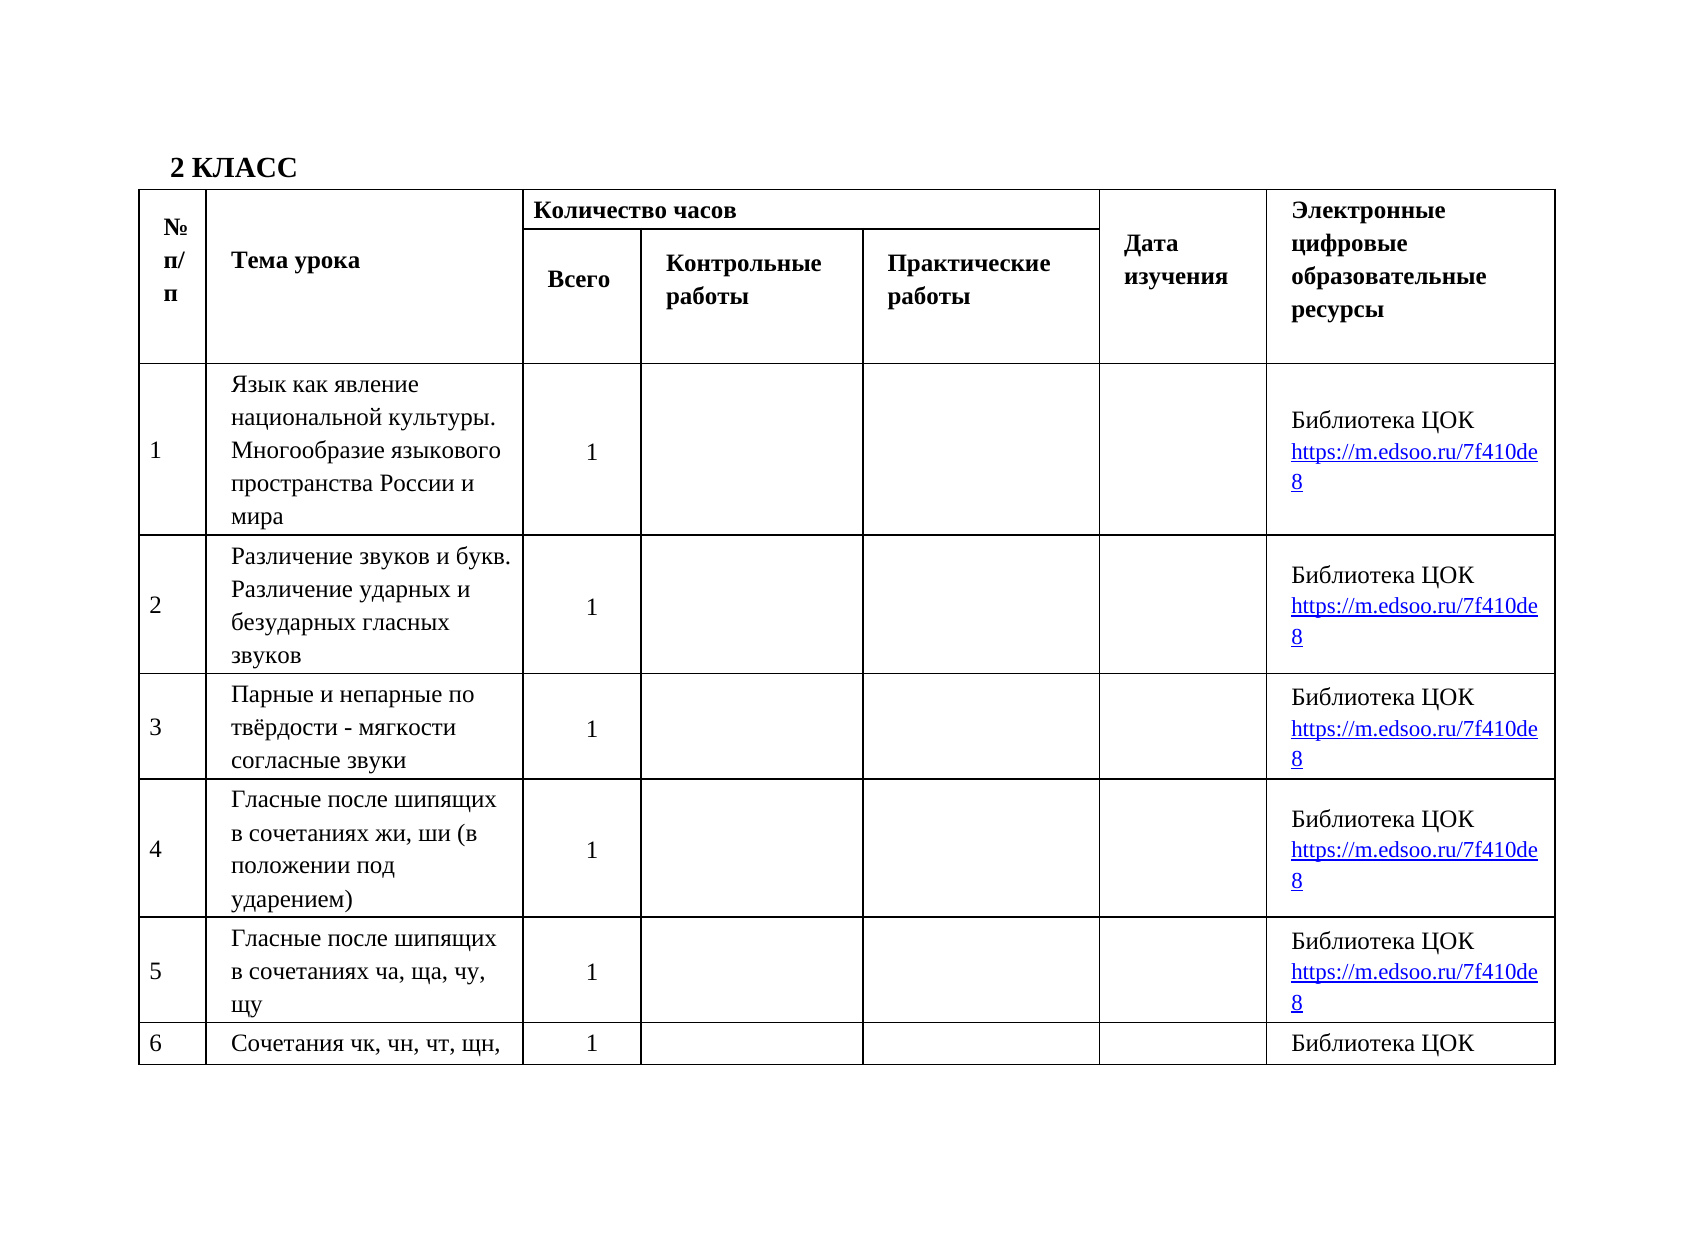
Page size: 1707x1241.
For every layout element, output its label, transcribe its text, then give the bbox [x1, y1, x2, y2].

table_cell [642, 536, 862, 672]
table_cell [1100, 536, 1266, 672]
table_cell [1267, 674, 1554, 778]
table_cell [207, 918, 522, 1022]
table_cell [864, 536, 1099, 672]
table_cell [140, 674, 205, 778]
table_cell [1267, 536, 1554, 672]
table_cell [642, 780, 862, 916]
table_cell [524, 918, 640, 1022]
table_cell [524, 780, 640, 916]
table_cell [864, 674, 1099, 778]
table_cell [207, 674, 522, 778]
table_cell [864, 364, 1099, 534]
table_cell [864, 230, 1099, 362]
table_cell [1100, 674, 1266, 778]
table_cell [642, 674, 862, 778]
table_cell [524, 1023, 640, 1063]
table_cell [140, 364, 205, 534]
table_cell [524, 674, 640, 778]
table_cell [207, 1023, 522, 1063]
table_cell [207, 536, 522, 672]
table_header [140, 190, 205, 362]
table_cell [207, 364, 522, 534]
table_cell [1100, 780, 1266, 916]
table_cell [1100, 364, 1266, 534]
text 2 КЛАСС [162, 150, 1557, 183]
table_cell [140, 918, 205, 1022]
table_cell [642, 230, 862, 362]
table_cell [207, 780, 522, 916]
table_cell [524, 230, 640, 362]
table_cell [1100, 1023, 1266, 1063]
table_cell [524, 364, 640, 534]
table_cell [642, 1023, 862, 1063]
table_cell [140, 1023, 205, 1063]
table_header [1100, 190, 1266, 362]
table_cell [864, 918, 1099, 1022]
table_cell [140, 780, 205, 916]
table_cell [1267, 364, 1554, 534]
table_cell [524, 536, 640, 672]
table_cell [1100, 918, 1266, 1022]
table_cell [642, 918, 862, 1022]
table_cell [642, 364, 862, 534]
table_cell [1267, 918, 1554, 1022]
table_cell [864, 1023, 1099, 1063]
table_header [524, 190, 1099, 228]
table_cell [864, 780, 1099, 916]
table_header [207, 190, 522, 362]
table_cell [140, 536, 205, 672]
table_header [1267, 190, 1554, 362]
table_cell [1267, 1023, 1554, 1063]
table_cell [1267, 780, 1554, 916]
